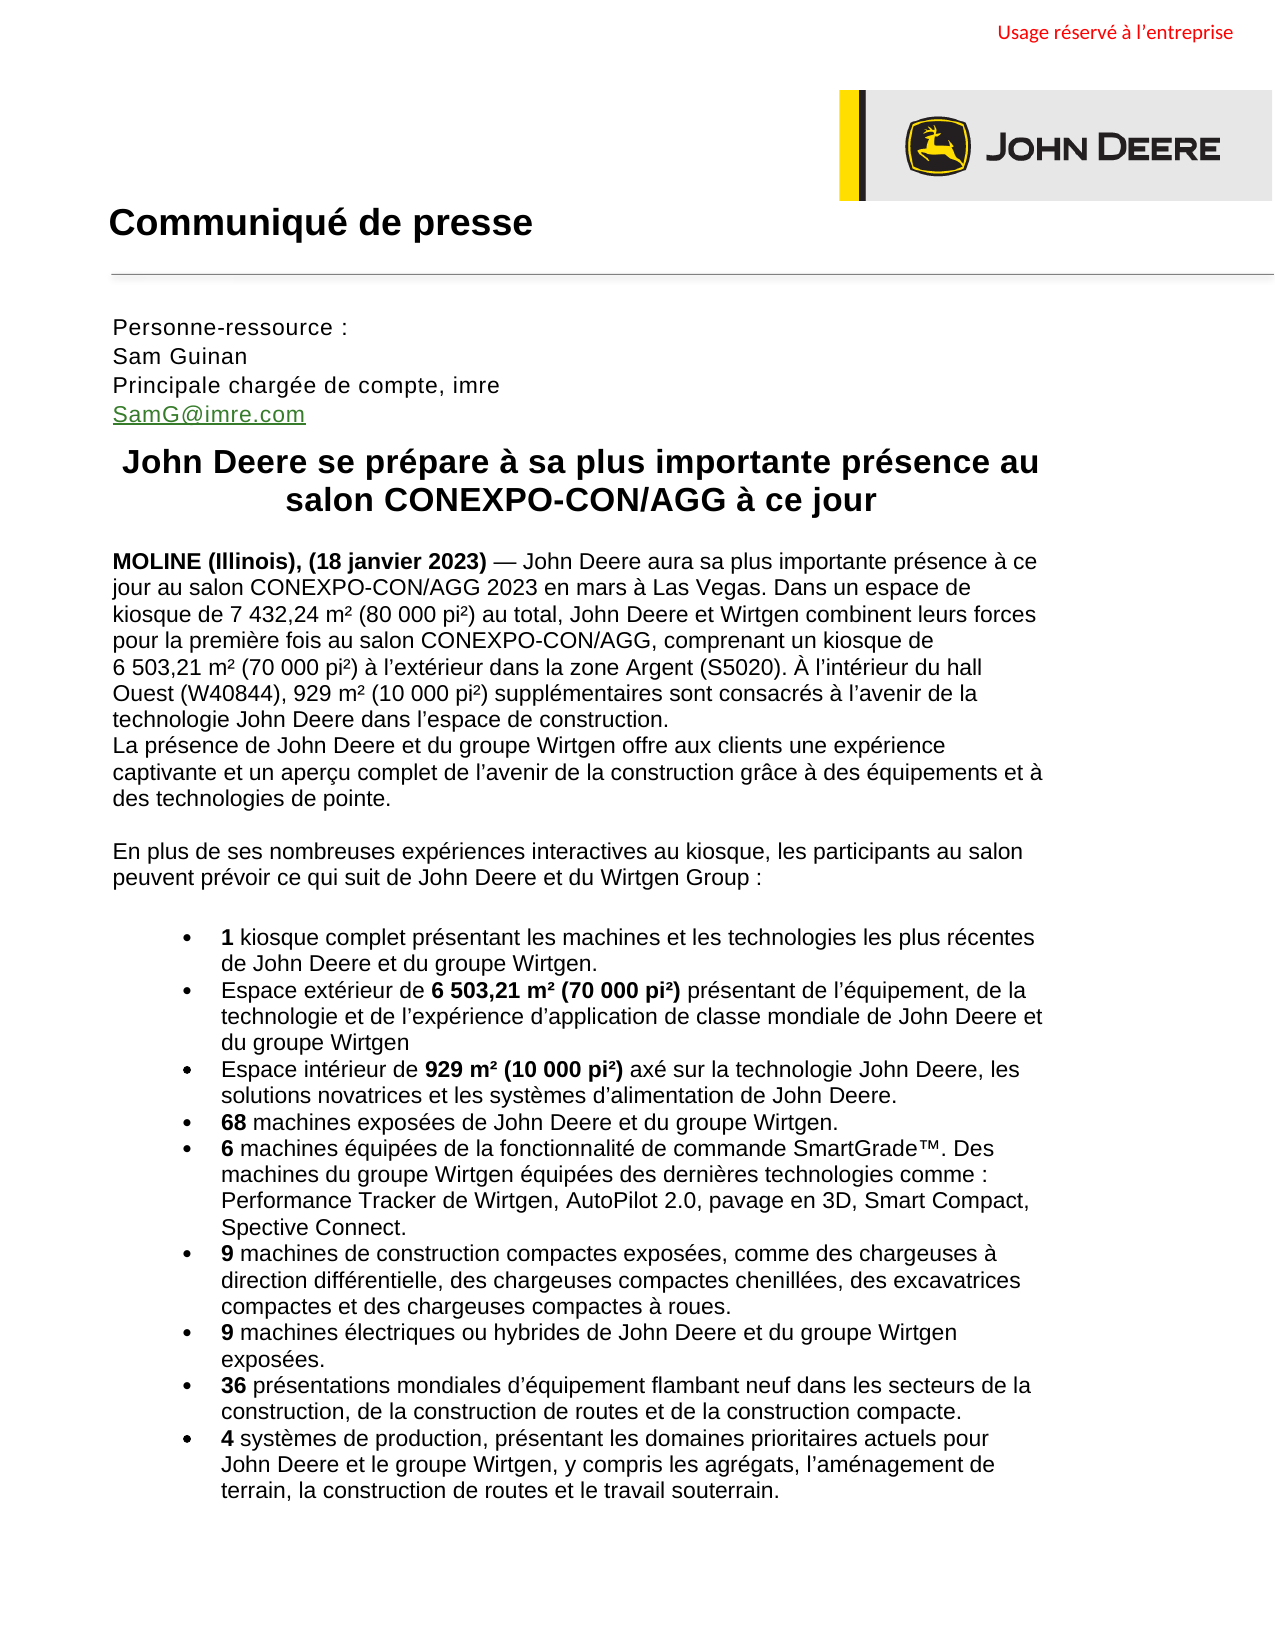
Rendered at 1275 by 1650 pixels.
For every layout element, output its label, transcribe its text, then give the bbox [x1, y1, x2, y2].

list 6 machines équipées de la fonctionnalité de commande SmartGrade™. Des machines du groupe Wirtgen équipées des dernières technologies comme : Performance Tracker de Wirtgen, AutoPilot 2.0, pavage en 3D, Smart Compact, Spective Connect. [183, 1135, 1050, 1240]
text Personne-ressource : Sam Guinan Principale chargée de compte, imre SamG@imre.com [112, 314, 1050, 427]
list 9 machines électriques ou hybrides de John Deere et du groupe Wirtgen exposées. [183, 1319, 1050, 1372]
picture [838, 90, 1272, 198]
text En plus de ses nombreuses expériences interactives au kiosque, les participants au salon peuvent prévoir ce qui suit de John Deere et du Wirtgen Group : [112, 838, 1050, 891]
text La présence de John Deere et du groupe Wirtgen offre aux clients une expérience captivante et un aperçu complet de l’avenir de la construction grâce à des équipements et à des technologies de pointe. [112, 732, 1050, 812]
list Espace intérieur de 929 m² (10 000 pi²) axé sur la technologie John Deere, les solutions novatrices et les systèmes d’alimentation de John Deere. [183, 1056, 1050, 1108]
list 1 kiosque complet présentant les machines et les technologies les plus récentes de John Deere et du groupe Wirtgen. [183, 924, 1050, 977]
list 9 machines de construction compactes exposées, comme des chargeuses à direction différentielle, des chargeuses compactes chenillées, des excavatrices compactes et des chargeuses compactes à roues. [183, 1240, 1050, 1319]
list 4 systèmes de production, présentant les domaines prioritaires actuels pour John Deere et le groupe Wirtgen, y compris les agrégats, l’aménagement de terrain, la construction de routes et le travail souterrain. [183, 1425, 1050, 1504]
list 36 présentations mondiales d’équipement flambant neuf dans les secteurs de la construction, de la construction de routes et de la construction compacte. [183, 1372, 1050, 1425]
list Espace extérieur de 6 503,21 m² (70 000 pi²) présentant de l’équipement, de la technologie et de l’expérience d’application de classe mondiale de John Deere et du groupe Wirtgen [183, 977, 1050, 1056]
list 68 machines exposées de John Deere et du groupe Wirtgen. [183, 1108, 1050, 1135]
title John Deere se prépare à sa plus importante présence au salon CONEXPO-CON/AGG à ce jour [112, 442, 1050, 519]
text MOLINE (Illinois), (18 janvier 2023) — John Deere aura sa plus importante présence à ce jour au salon CONEXPO-CON/AGG 2023 en mars à Las Vegas. Dans un espace de kiosque de 7 432,24 m² (80 000 pi²) au total, John Deere et Wirtgen combinent leurs forces pour la première fois au salon CONEXPO-CON/AGG, comprenant un kiosque de 6 503,21 m² (70 000 pi²) à l’extérieur dans la zone Argent (S5020). À l’intérieur du hall Ouest (W40844), 929 m² (10 000 pi²) supplémentaires sont consacrés à l’avenir de la technologie John Deere dans l’espace de construction. [112, 548, 1050, 732]
